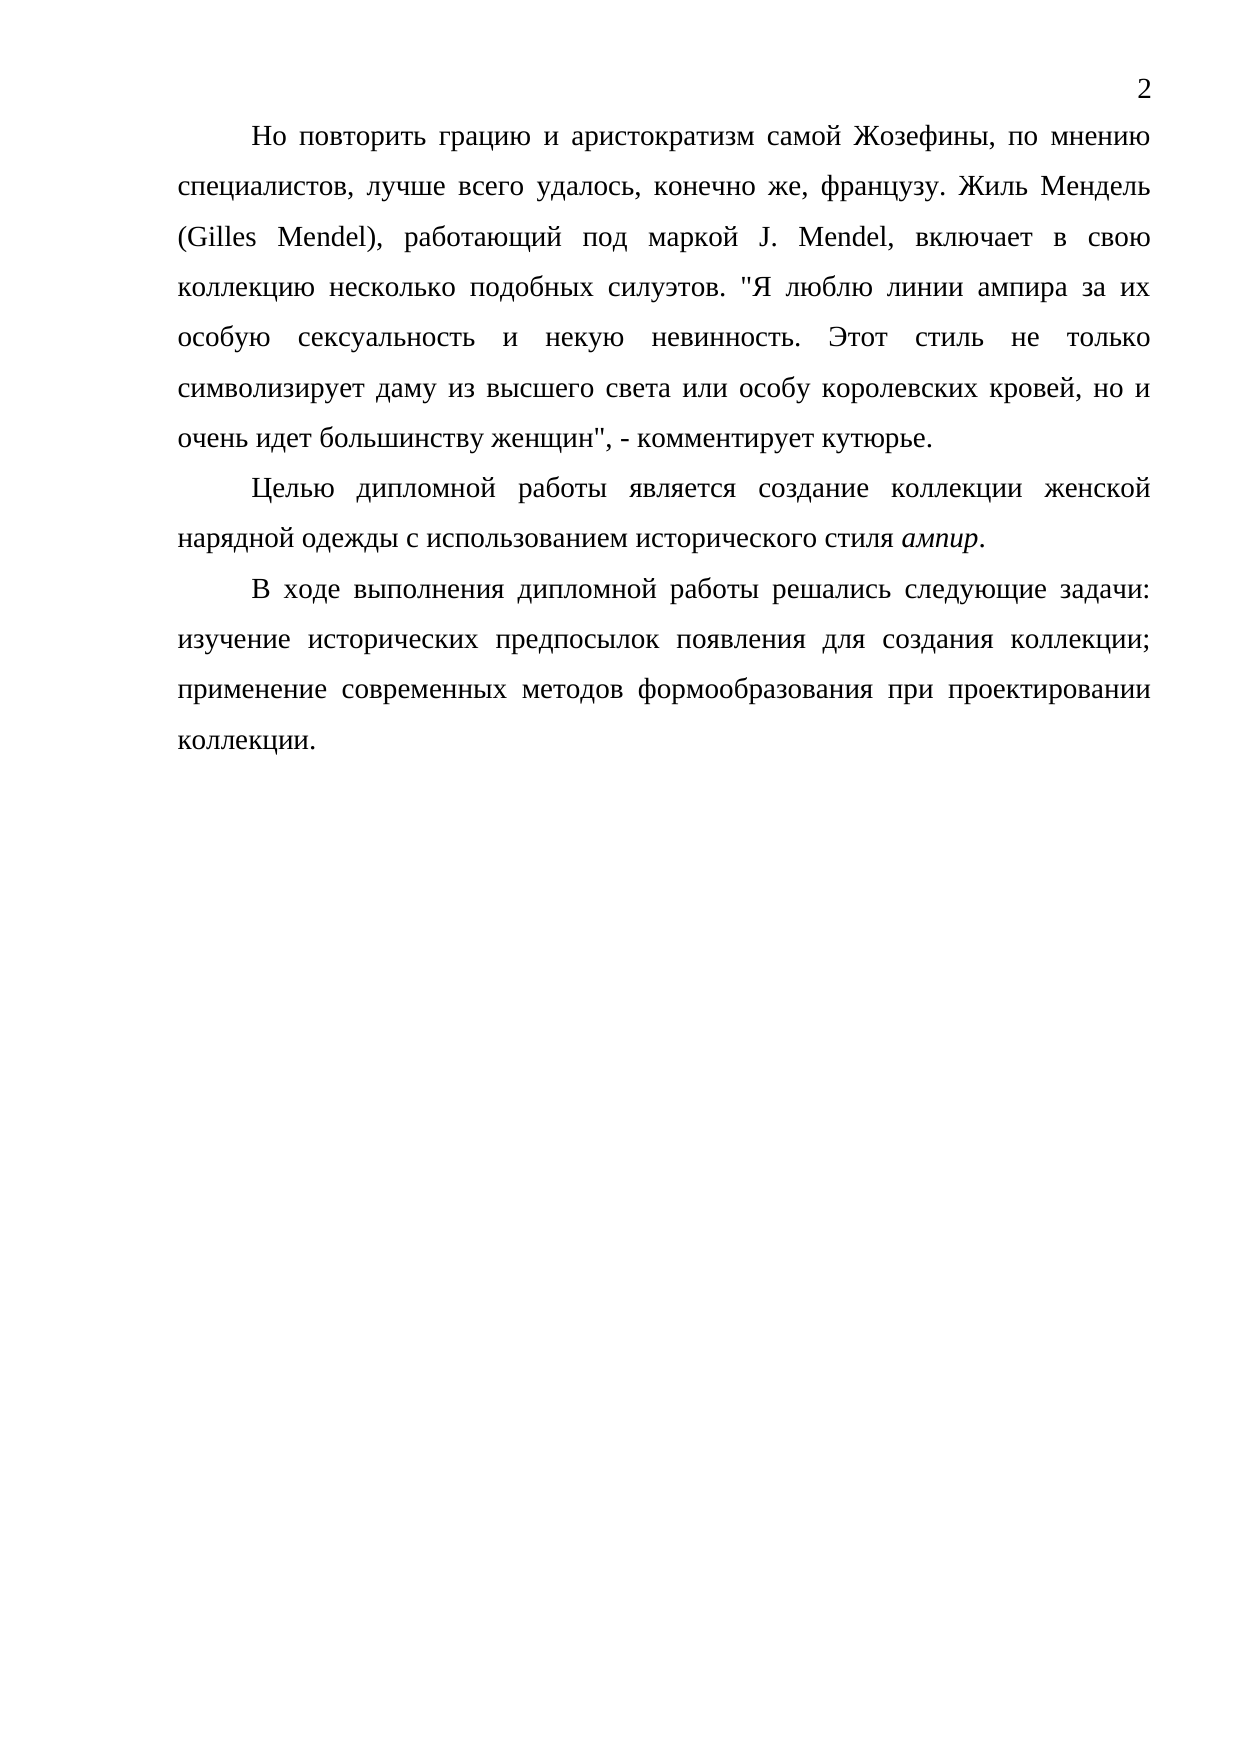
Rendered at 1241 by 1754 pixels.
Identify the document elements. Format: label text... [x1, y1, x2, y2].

text Но повторить грацию и аристократизм самой Жозефины, по мнению специалистов, лучше всего удалось, конечно же, французу. Жиль Мендель (Gilles Mendel), работающий под маркой J. Mendel, включает в свою коллекцию несколько подобных силуэтов. "Я люблю линии ампира за их особую сексуальность и некую невинность. Этот стиль не только символизирует даму из высшего света или особу королевских кровей, но и очень идет большинству женщин", - комментирует кутюрье. [177, 118, 1152, 453]
text Целью дипломной работы является создание коллекции женской нарядной одежды с использованием исторического стиля ампир. [177, 470, 1152, 554]
text В ходе выполнения дипломной работы решались следующие задачи: изучение исторических предпосылок появления для создания коллекции; применение современных методов формообразования при проектировании коллекции. [177, 571, 1152, 755]
